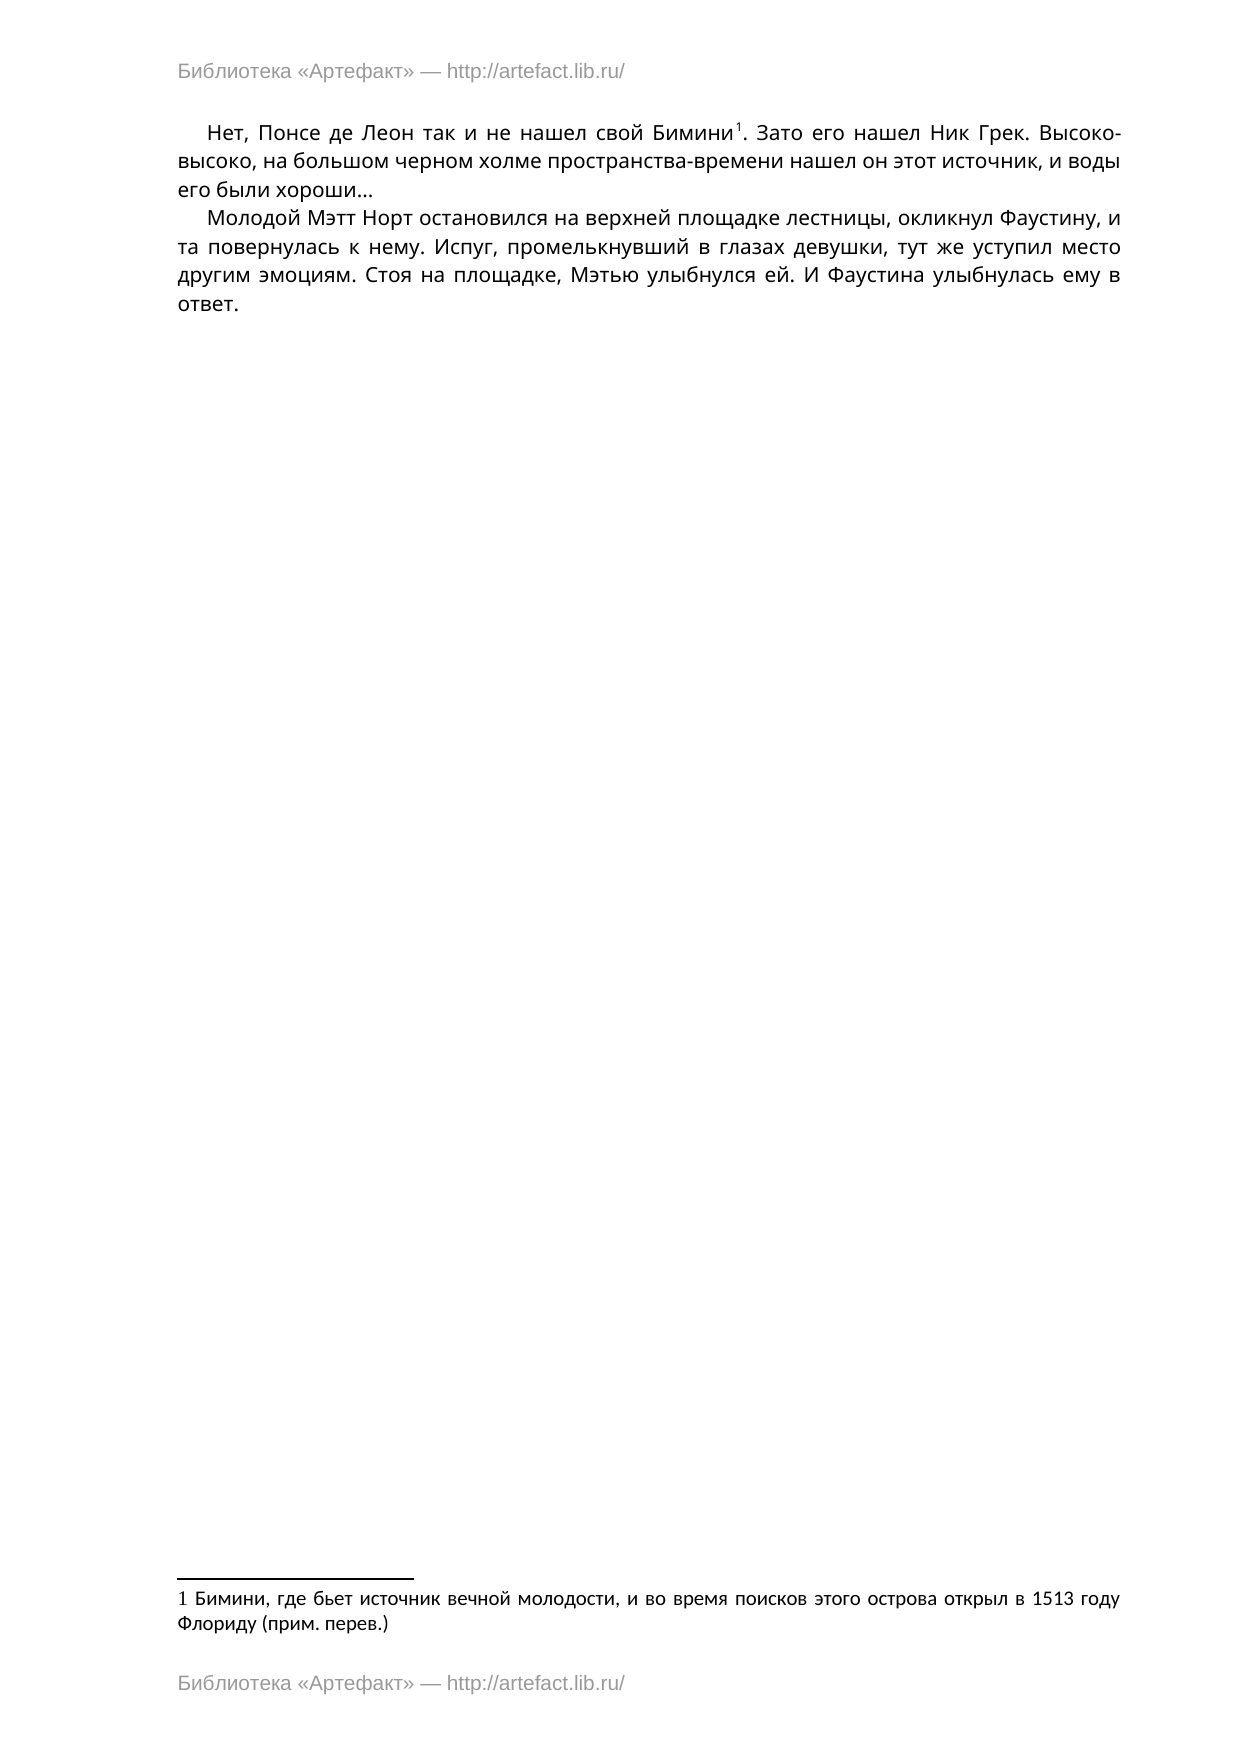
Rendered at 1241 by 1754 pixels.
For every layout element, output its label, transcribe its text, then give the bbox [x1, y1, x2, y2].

text Нет, Понсе де Леон так и не нашел свой Бимини. Зато его нашел Ник Грек. Высоко-высоко, на большом черном холме пространства-времени нашел он этот источник, и воды его были хороши... [177, 118, 1122, 203]
text Молодой Мэтт Норт остановился на верхней площадке лестницы, окликнул Фаустину, и та повернулась к нему. Испуг, промелькнувший в глазах девушки, тут же уступил место другим эмоциям. Стоя на площадке, Мэтью улыбнулся ей. И Фаустина улыбнулась ему в ответ. [177, 203, 1122, 317]
